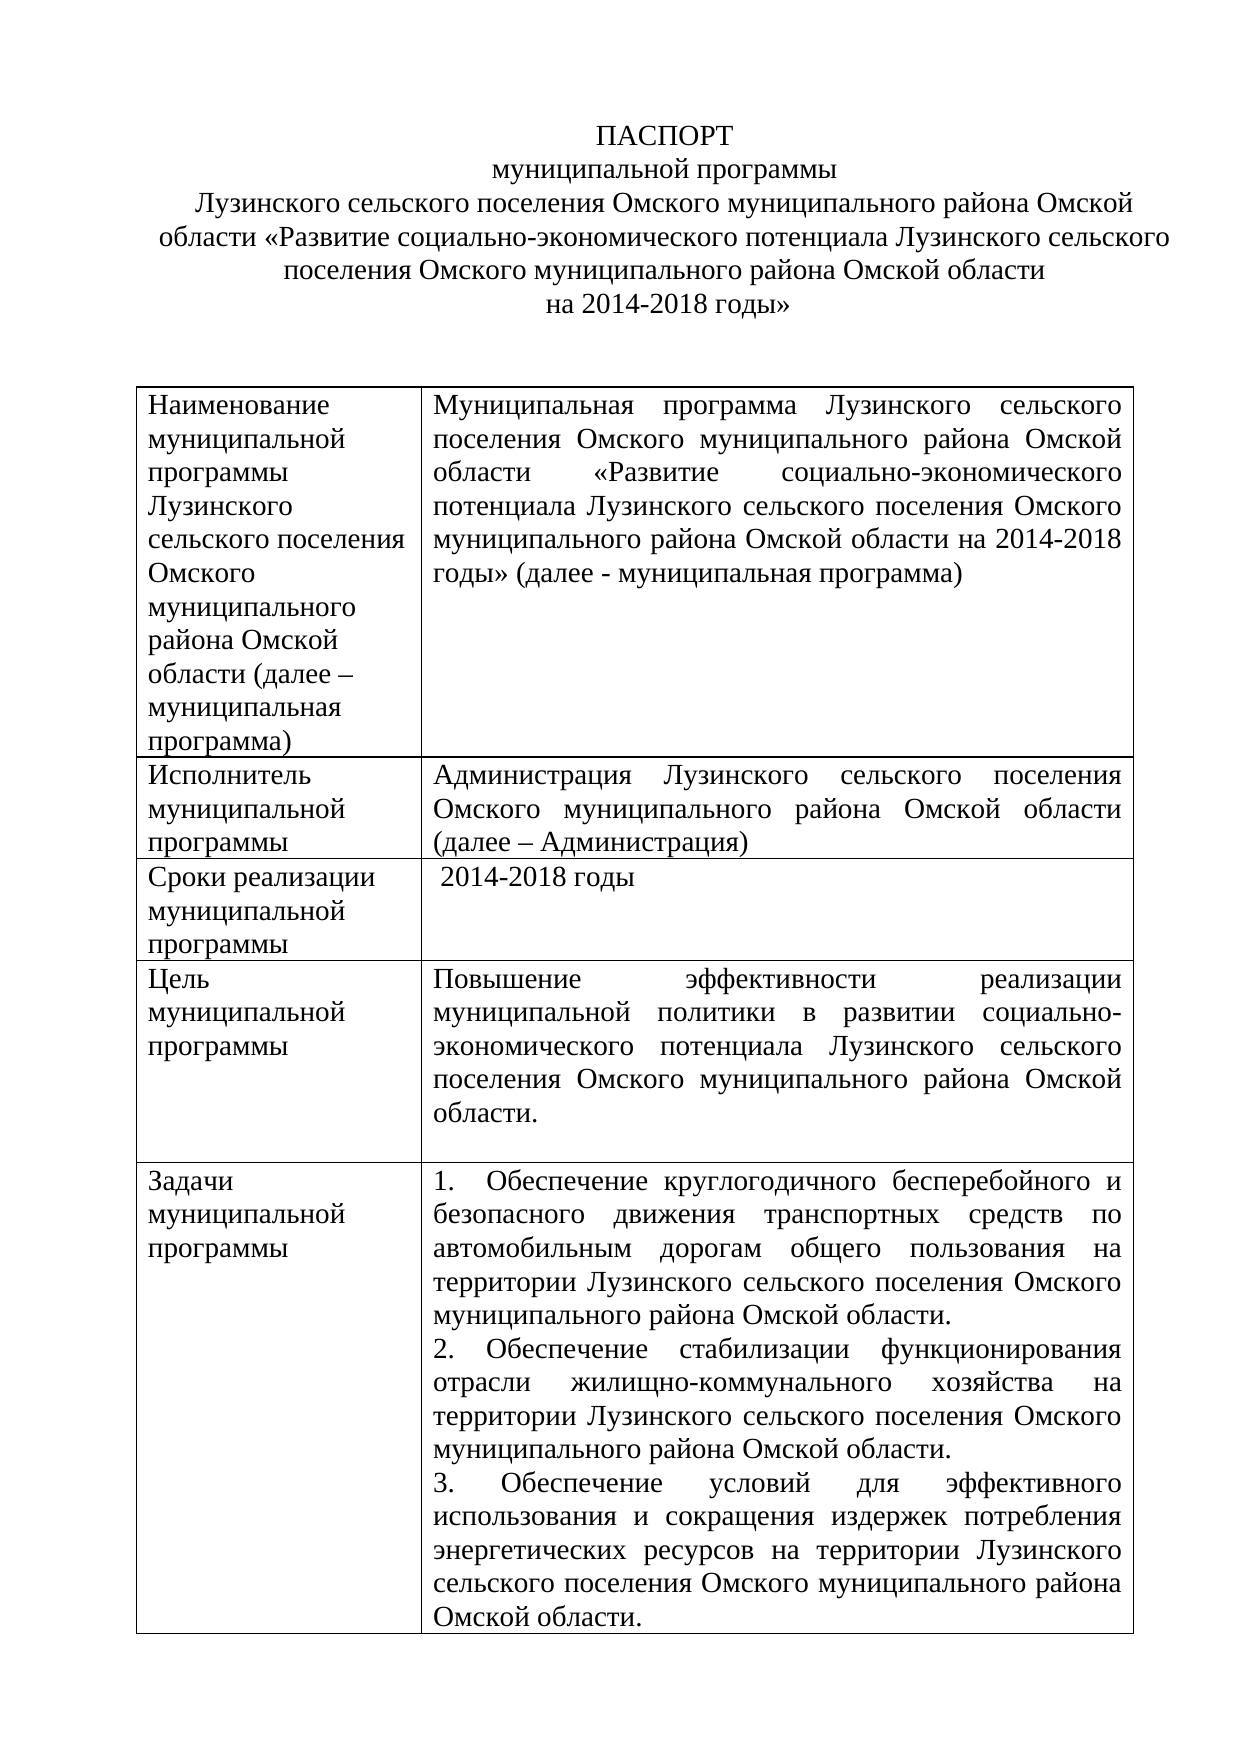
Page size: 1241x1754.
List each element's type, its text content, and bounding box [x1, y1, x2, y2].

table_cell Исполнитель муниципальной программы [137, 758, 421, 858]
text Лузинского сельского поселения Омского муниципального района Омской области «Развитие социально-экономического потенциала Лузинского сельского поселения Омского муниципального района Омской области [148, 185, 1181, 286]
table_cell Администрация Лузинского сельского поселения Омского муниципального района Омской области (далее – Администрация) [422, 758, 1133, 858]
table_cell Цель муниципальной программы [137, 961, 421, 1162]
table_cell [137, 1163, 421, 1633]
text ПАСПОРТ [148, 118, 1181, 152]
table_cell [422, 1163, 1133, 1633]
table_cell Сроки реализации муниципальной программы [137, 859, 421, 960]
table_header Муниципальная программа Лузинского сельского поселения Омского муниципального района Омской области «Развитие социально-экономического потенциала Лузинского сельского поселения Омского муниципального района Омской области на 2014-2018 годы» (далее - муниципальная программа) [422, 388, 1133, 756]
text муниципальной программы [148, 152, 1181, 185]
text на 2014-2018 годы» [148, 286, 1181, 319]
table_header Наименование муниципальной программы Лузинского сельского поселения Омского муниципального района Омской области (далее – муниципальная программа) [137, 388, 421, 756]
table_cell 2014-2018 годы [422, 859, 1133, 960]
table_cell Повышение эффективности реализации муниципальной политики в развитии социально-экономического потенциала Лузинского сельского поселения Омского муниципального района Омской области. [422, 961, 1133, 1162]
